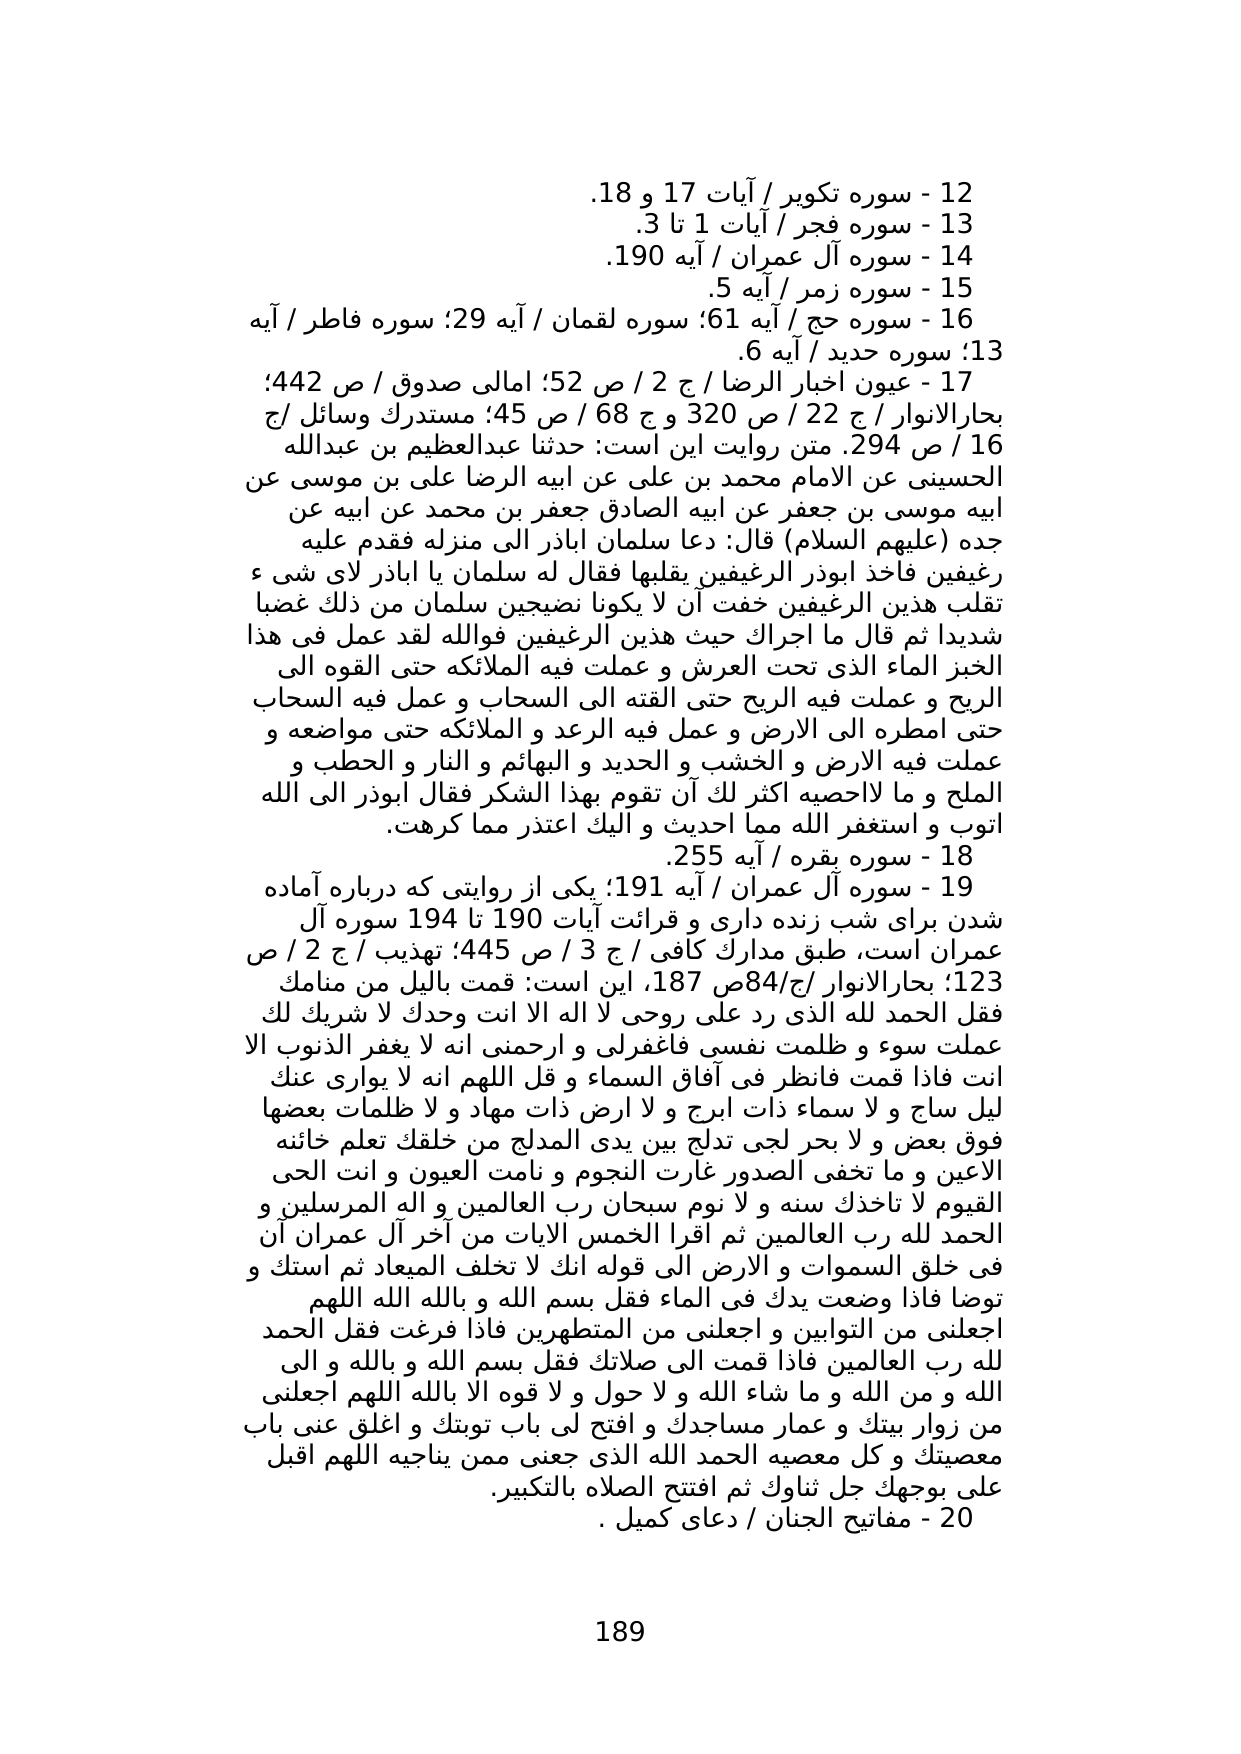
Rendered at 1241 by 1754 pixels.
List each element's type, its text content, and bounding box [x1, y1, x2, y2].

text 16 - سوره حج / آيه 61؛ سوره لقمان / آيه 29؛ سوره فاطر / آيه 13؛ سوره حديد / آيه 6. [236, 303, 1004, 367]
text 14 - سوره آل عمران / آيه 190. [236, 240, 1004, 272]
text 18 - سوره بقره / آيه 255. [236, 840, 1004, 872]
text 13 - سوره فجر / آيات 1 تا 3. [236, 209, 1004, 240]
text 20 - مفاتيح الجنان / دعاى كميل . [236, 1503, 1004, 1534]
text 15 - سوره زمر / آيه 5. [236, 272, 1004, 303]
text 17 - عيون اخبار الرضا / ج 2 / ص 52؛ امالى صدوق / ص 442؛ بحارالانوار / ج 22 / ص 320 و ج 68 / ص 45؛ مستدرك وسائل /ج 16 / ص 294. متن روايت اين است: حدثنا عبدالعظيم بن عبدالله الحسينى عن الامام محمد بن على عن ابيه الرضا على بن موسى عن ابيه موسى بن جعفر عن ابيه الصادق جعفر بن محمد عن ابيه عن جده (عليهم السلام) قال: دعا سلمان اباذر الى منزله فقدم عليه رغيفين فاخذ ابوذر الرغيفين يقلبها فقال له سلمان يا اباذر لاى شى ء تقلب هذين الرغيفين خفت آن لا يكونا نضيجين سلمان من ذلك غضبا شديدا ثم قال ما اجراك حيث هذين الرغيفين فوالله لقد عمل فى هذا الخبز الماء الذى تحت العرش و عملت فيه الملائكه حتى القوه الى الريح و عملت فيه الريح حتى القته الى السحاب و عمل فيه السحاب حتى امطره الى الارض و عمل فيه الرعد و الملائكه حتى مواضعه و عملت فيه الارض و الخشب و الحديد و البهائم و النار و الحطب و الملح و ما لااحصيه اكثر لك آن تقوم بهذا الشكر فقال ابوذر الى الله اتوب و استغفر الله مما احديث و اليك اعتذر مما كرهت. [236, 367, 1004, 840]
text 19 - سوره آل عمران / آيه 191؛ يكى از روايتى كه درباره آماده شدن براى شب زنده دارى و قرائت آيات 190 تا 194 سوره آل عمران است، طبق مدارك كافى / ج 3 / ص 445؛ تهذيب / ج 2 / ص 123؛ بحارالانوار /ج/84ص 187، اين است: قمت باليل من منامك فقل الحمد لله الذى رد على روحى لا اله الا انت وحدك لا شريك لك عملت سوء و ظلمت نفسى فاغفرلى و ارحمنى انه لا يغفر الذنوب الا انت فاذا قمت فانظر فى آفاق السماء و قل اللهم انه لا يوارى عنك ليل ساج و لا سماء ذات ابرج و لا ارض ذات مهاد و لا ظلمات بعضها فوق بعض و لا بحر لجى تدلج بين يدى المدلج من خلقك تعلم خائنه الاعين و ما تخفى الصدور غارت النجوم و نامت العيون و انت الحى القيوم لا تاخذك سنه و لا نوم سبحان رب العالمين و اله المرسلين و الحمد لله رب العالمين ثم اقرا الخمس الايات من آخر آل عمران آن فى خلق السموات و الارض الى قوله انك لا تخلف الميعاد ثم استك و توضا فاذا وضعت يدك فى الماء فقل بسم الله و بالله الله اللهم اجعلنى من التوابين و اجعلنى من المتطهرين فاذا فرغت فقل الحمد لله رب العالمين فاذا قمت الى صلاتك فقل بسم الله و بالله و الى الله و من الله و ما شاء الله و لا حول و لا قوه الا بالله اللهم اجعلنى من زوار بيتك و عمار مساجدك و افتح لى باب توبتك و اغلق عنى باب معصيتك و كل معصيه الحمد الله الذى جعنى ممن يناجيه اللهم اقبل على بوجهك جل ثناوك ثم افتتح الصلاه بالتكبير. [236, 872, 1004, 1503]
text 12 - سوره تكوير / آيات 17 و 18. [236, 177, 1004, 209]
